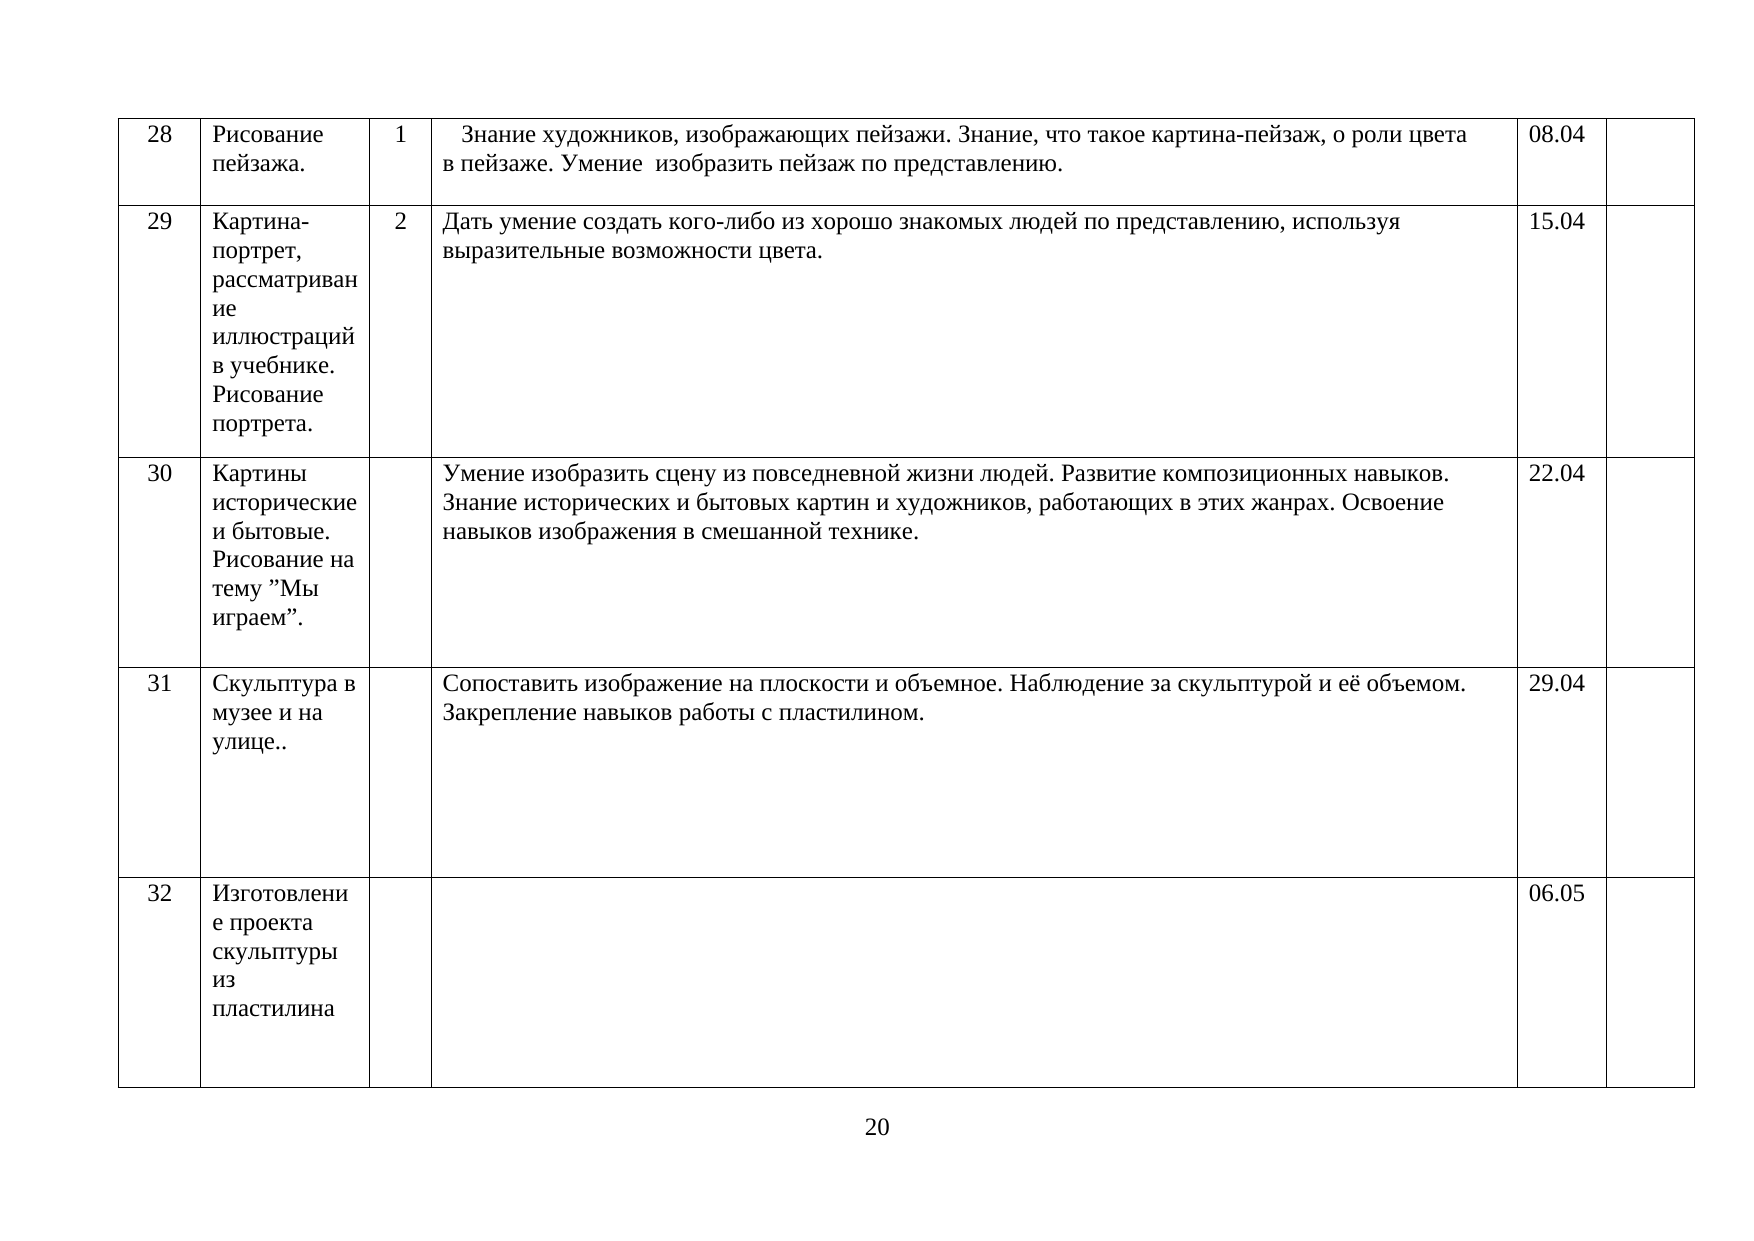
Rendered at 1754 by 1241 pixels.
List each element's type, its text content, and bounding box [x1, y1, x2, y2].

table_cell 29.04 [1518, 668, 1606, 877]
table_cell 1 [370, 119, 431, 205]
table_cell [370, 458, 431, 667]
table_cell 22.04 [1518, 458, 1606, 667]
table_cell Изготовление проекта скульптуры из пластилина [201, 878, 369, 1087]
table_cell Рисование пейзажа. [201, 119, 369, 205]
table_cell 32 [119, 878, 200, 1087]
table_cell [1607, 206, 1694, 457]
table_cell 30 [119, 458, 200, 667]
table_cell Скульптура в музее и на улице.. [201, 668, 369, 877]
table_cell 15.04 [1518, 206, 1606, 457]
table_cell [1607, 119, 1694, 205]
table_cell 29 [119, 206, 200, 457]
table_cell [1607, 878, 1694, 1087]
table_cell [370, 668, 431, 877]
table_cell 08.04 [1518, 119, 1606, 205]
table_cell [370, 878, 431, 1087]
table_cell Знание художников, изображающих пейзажи. Знание, что такое картина-пейзаж, о роли цвета в пейзаже. Умение изобразить пейзаж по представлению. [432, 119, 1517, 205]
table_cell Умение изобразить сцену из повседневной жизни людей. Развитие композиционных навыков. Знание исторических и бытовых картин и художников, работающих в этих жанрах. Освоение навыков изображения в смешанной технике. [432, 458, 1517, 667]
table_cell Сопоставить изображение на плоскости и объемное. Наблюдение за скульптурой и её объемом. Закрепление навыков работы с пластилином. [432, 668, 1517, 877]
table_cell 2 [370, 206, 431, 457]
table_cell Дать умение создать кого-либо из хорошо знакомых людей по представлению, используя выразительные возможности цвета. [432, 206, 1517, 457]
table_cell 06.05 [1518, 878, 1606, 1087]
table_cell 31 [119, 668, 200, 877]
table_cell [1607, 458, 1694, 667]
table_cell [432, 878, 1517, 1087]
table_cell Картина-портрет, рассматривание иллюстраций в учебнике. Рисование портрета. [201, 206, 369, 457]
table_cell [1607, 668, 1694, 877]
table_cell 28 [119, 119, 200, 205]
table_cell Картины исторические и бытовые. Рисование на тему ”Мы играем”. [201, 458, 369, 667]
